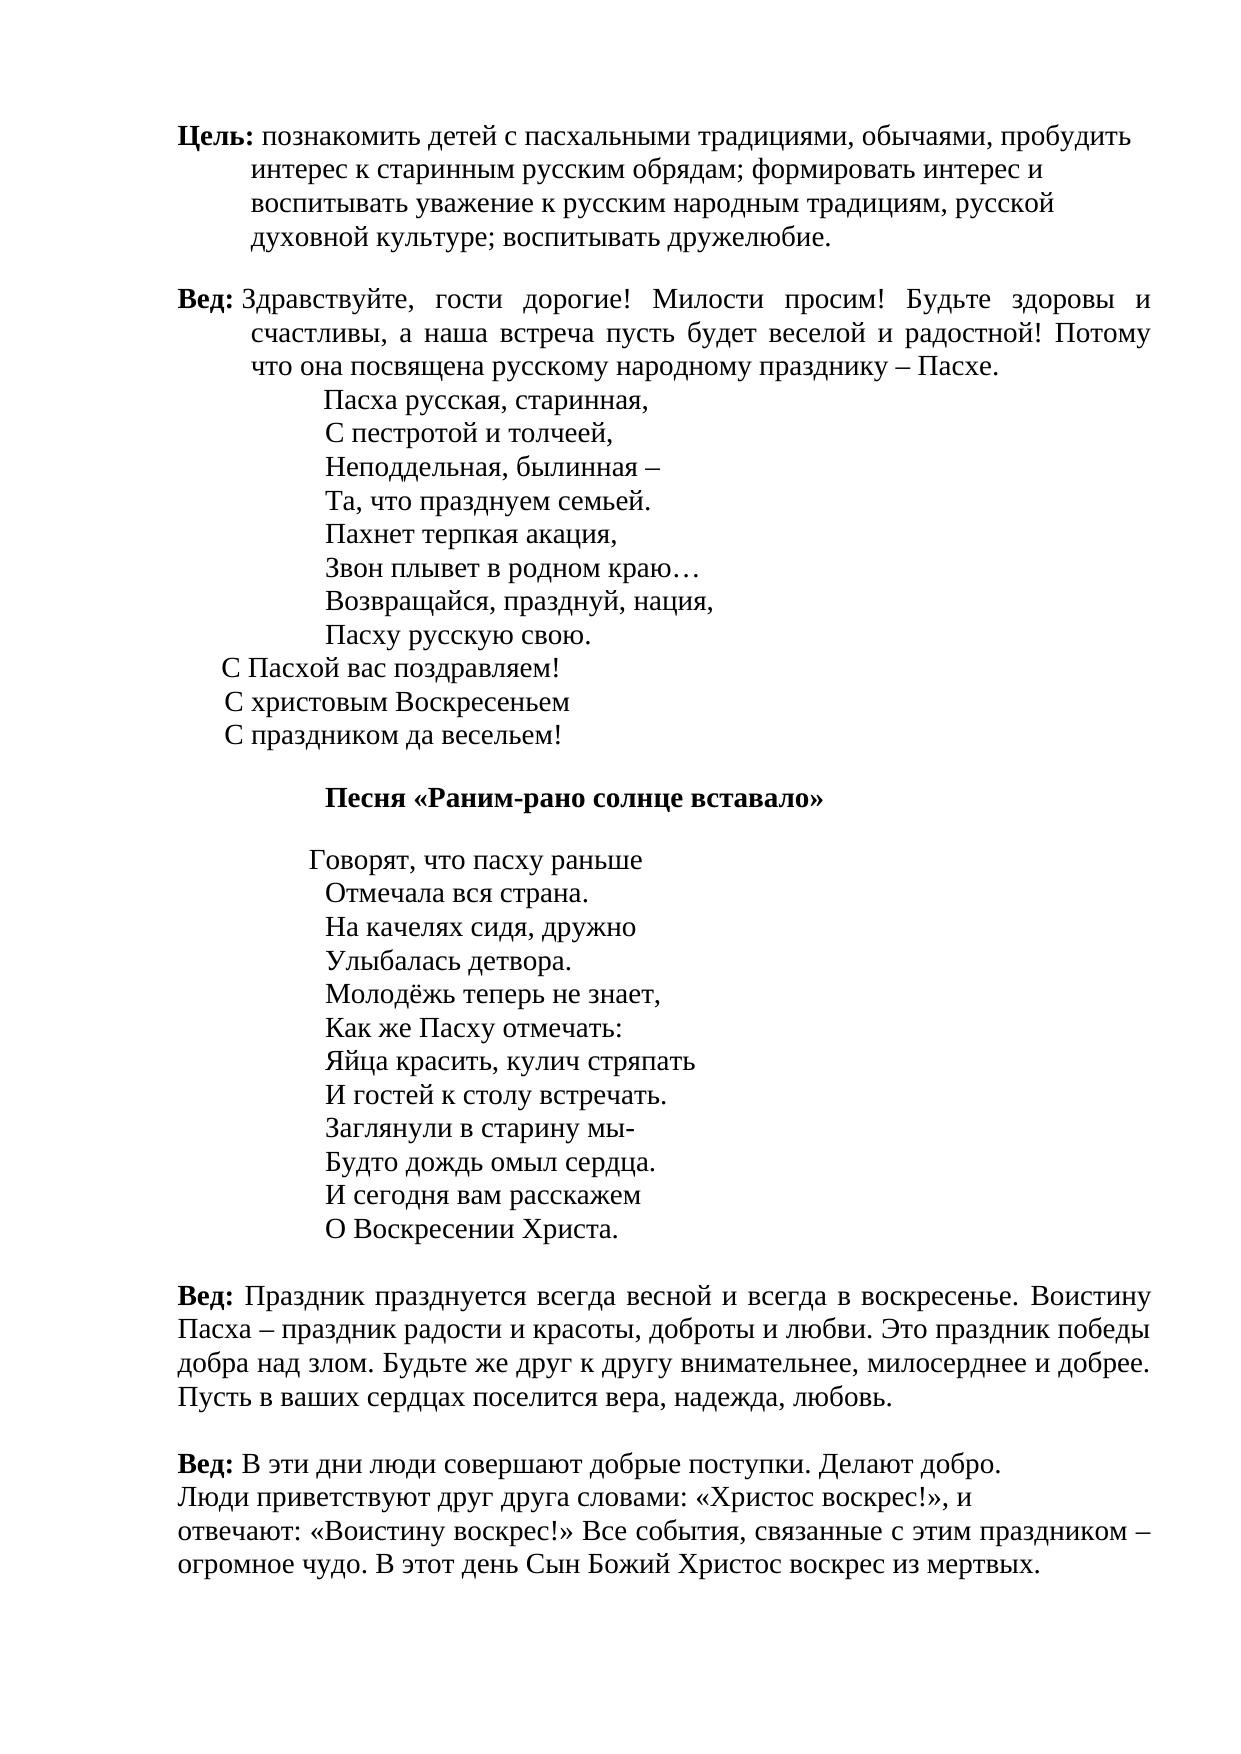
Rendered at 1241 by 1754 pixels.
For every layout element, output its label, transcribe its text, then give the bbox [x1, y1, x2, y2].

text Говорят, что пасху раньше [177, 842, 1152, 876]
text Пахнет терпкая акация, [325, 516, 1152, 550]
text Возвращайся, празднуй, нация, [325, 583, 1152, 617]
text И сегодня вам расскажем [325, 1177, 1152, 1211]
text Вед: В эти дни люди совершают добрые поступки. Делают добро. [177, 1446, 1152, 1479]
text С праздником да весельем! [177, 717, 1152, 751]
text Песня «Раним-рано солнце вставало» [325, 780, 1152, 813]
text Отмечала вся страна. [325, 876, 1152, 909]
text Яйца красить, кулич стряпать [325, 1043, 1152, 1077]
text Заглянули в старину мы- [325, 1110, 1152, 1144]
text С христовым Воскресеньем [177, 684, 1152, 717]
text Как же Пасху отмечать: [325, 1010, 1152, 1043]
text Пасха русская, старинная, [177, 382, 1152, 416]
text Цель: познакомить детей с пасхальными традициями, обычаями, пробудить интерес к старинным русским обрядам; формировать интерес и воспитывать уважение к русским народным традициям, русской духовной культуре; воспитывать дружелюбие. [177, 118, 1152, 252]
text Неподдельная, былинная – [325, 449, 1152, 483]
text Люди приветствуют друг друга словами: «Христос воскрес!», и [177, 1479, 1152, 1513]
text Вед: Праздник празднуется всегда весной и всегда в воскресенье. Воистину Пасха – праздник радости и красоты, доброты и любви. Это праздник победы добра над злом. Будьте же друг к другу внимательнее, милосерднее и добрее. Пусть в ваших сердцах поселится вера, надежда, любовь. [177, 1278, 1152, 1412]
text Та, что празднуем семьей. [325, 483, 1152, 516]
text С пестротой и толчеей, [325, 416, 1152, 449]
text О Воскресении Христа. [325, 1211, 1152, 1244]
text Будто дождь омыл сердца. [325, 1144, 1152, 1177]
text Вед: Здравствуйте, гости дорогие! Милости просим! Будьте здоровы и счастливы, а наша встреча пусть будет веселой и радостной! Потому что она посвящена русскому народному празднику – Пасхе. [177, 281, 1152, 382]
text отвечают: «Воистину воскрес!» Все события, связанные с этим праздником – огромное чудо. В этот день Сын Божий Христос воскрес из мертвых. [177, 1513, 1152, 1580]
text Улыбалась детвора. [325, 943, 1152, 976]
text С Пасхой вас поздравляем! [177, 650, 1152, 684]
text Пасху русскую свою. [325, 617, 1152, 650]
text И гостей к столу встречать. [325, 1077, 1152, 1110]
text Молодёжь теперь не знает, [325, 976, 1152, 1010]
text На качелях сидя, дружно [325, 909, 1152, 943]
text Звон плывет в родном краю… [325, 550, 1152, 583]
